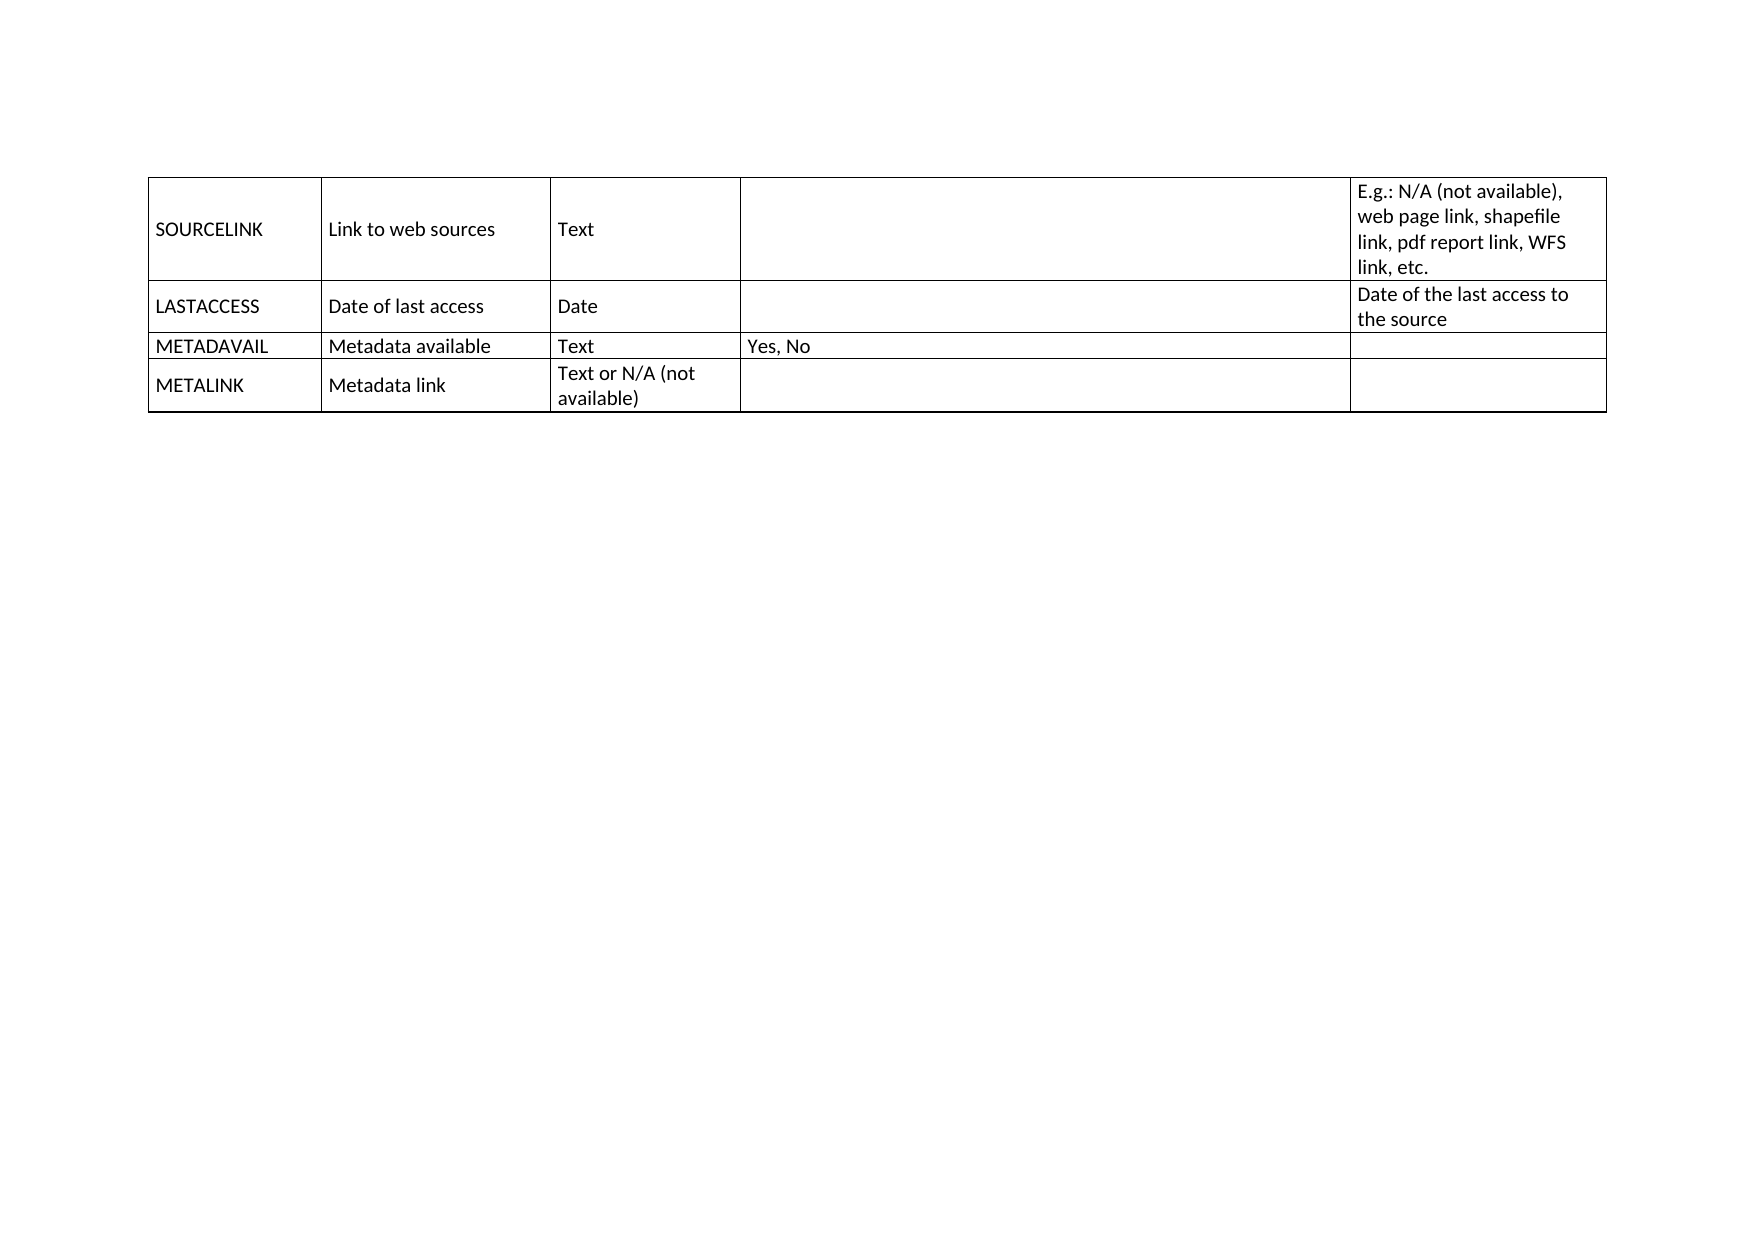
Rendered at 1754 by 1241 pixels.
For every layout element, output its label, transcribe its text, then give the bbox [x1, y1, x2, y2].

table_cell METALINK [149, 359, 321, 411]
table_cell E.g.: N/A (not available), web page link, shapefile link, pdf report link, WFS link, etc. [1351, 178, 1606, 280]
table_cell Text or N/A (not available) [551, 359, 740, 411]
table_cell [741, 359, 1350, 411]
table_cell Date of the last access to the source [1351, 281, 1606, 332]
table_cell Metadata available [322, 333, 550, 358]
table_cell LASTACCESS [149, 281, 321, 332]
table_cell [741, 281, 1350, 332]
table_cell [1351, 359, 1606, 411]
table_cell SOURCELINK [149, 178, 321, 280]
table_cell Metadata link [322, 359, 550, 411]
table_cell METADAVAIL [149, 333, 321, 358]
table_cell Text [551, 333, 740, 358]
table_cell Date of last access [322, 281, 550, 332]
table_cell Text [551, 178, 740, 280]
table_cell Link to web sources [322, 178, 550, 280]
table_cell [1351, 333, 1606, 358]
table_cell Yes, No [741, 333, 1350, 358]
table_cell [741, 178, 1350, 280]
table_cell Date [551, 281, 740, 332]
